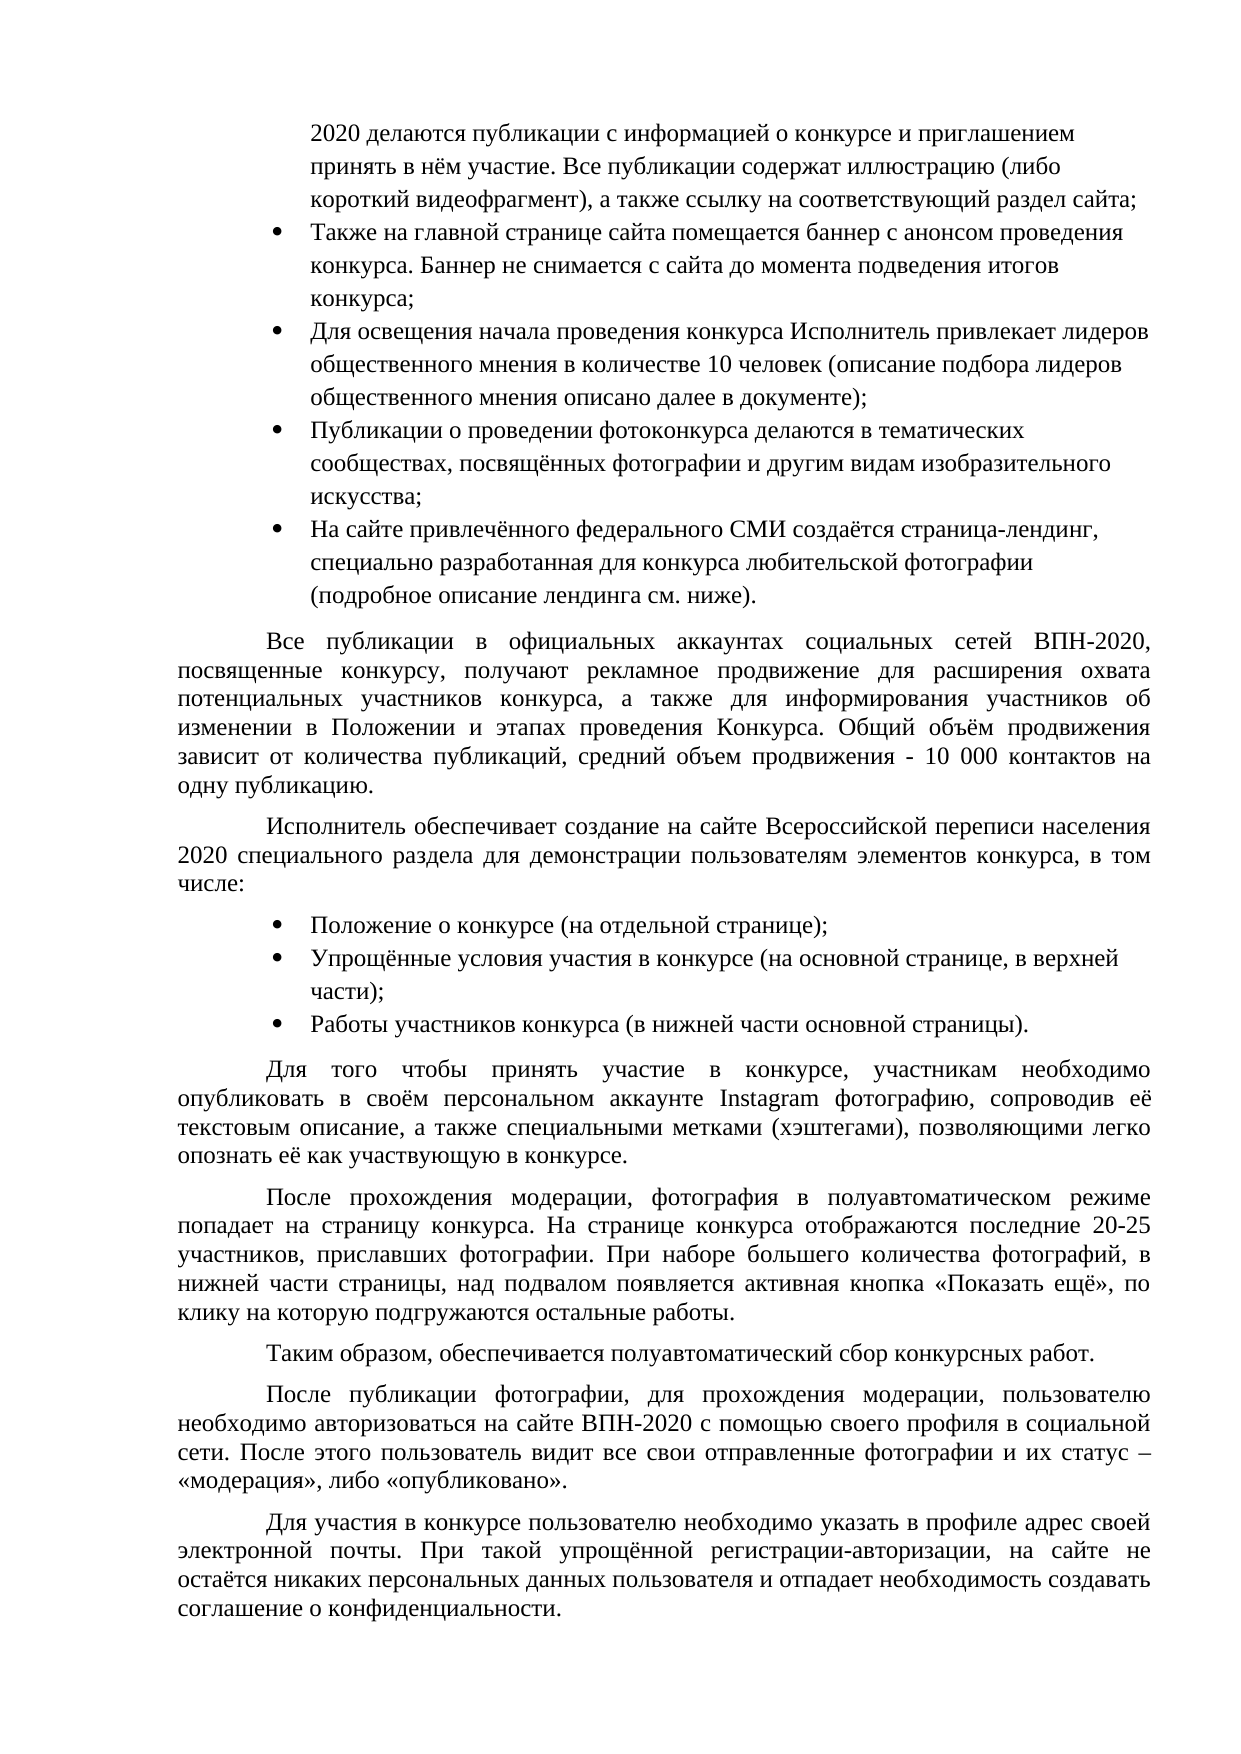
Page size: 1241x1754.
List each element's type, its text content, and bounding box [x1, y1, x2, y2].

list Публикации о проведении фотоконкурса делаются в тематических сообществах, посвящённых фотографии и другим видам изобразительного искусства; [273, 415, 1152, 510]
text Для того чтобы принять участие в конкурсе, участникам необходимо опубликовать в своём персональном аккаунте Instagram фотографию, сопроводив её текстовым описание, а также специальными метками (хэштегами), позволяющими легко опознать её как участвующую в конкурсе. [177, 1054, 1152, 1169]
text Таким образом, обеспечивается полуавтоматический сбор конкурсных работ. [177, 1338, 1152, 1367]
list Положение о конкурсе (на отдельной странице); [273, 910, 1152, 938]
text Все публикации в официальных аккаунтах социальных сетей ВПН-2020, посвященные конкурсу, получают рекламное продвижение для расширения охвата потенциальных участников конкурса, а также для информирования участников об изменении в Положении и этапах проведения Конкурса. Общий объём продвижения зависит от количества публикаций, средний объем продвижения - 10 000 контактов на одну публикацию. [177, 626, 1152, 798]
text После публикации фотографии, для прохождения модерации, пользователю необходимо авторизоваться на сайте ВПН-2020 с помощью своего профиля в социальной сети. После этого пользователь видит все свои отправленные фотографии и их статус – «модерация», либо «опубликовано». [177, 1379, 1152, 1494]
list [273, 118, 1152, 213]
list Работы участников конкурса (в нижней части основной страницы). [273, 1009, 1152, 1037]
list Упрощённые условия участия в конкурсе (на основной странице, в верхней части); [273, 943, 1152, 1004]
list Также на главной странице сайта помещается баннер с анонсом проведения конкурса. Баннер не снимается с сайта до момента подведения итогов конкурса; [273, 217, 1152, 312]
list На сайте привлечённого федерального СМИ создаётся страница-лендинг, специально разработанная для конкурса любительской фотографии (подробное описание лендинга см. ниже). [273, 514, 1152, 609]
text После прохождения модерации, фотография в полуавтоматическом режиме попадает на страницу конкурса. На странице конкурса отображаются последние 20-25 участников, приславших фотографии. При наборе большего количества фотографий, в нижней части страницы, над подвалом появляется активная кнопка «Показать ещё», по клику на которую подгружаются остальные работы. [177, 1182, 1152, 1326]
text Для участия в конкурсе пользователю необходимо указать в профиле адрес своей электронной почты. При такой упрощённой регистрации-авторизации, на сайте не остаётся никаких персональных данных пользователя и отпадает необходимость создавать соглашение о конфиденциальности. [177, 1507, 1152, 1622]
list Для освещения начала проведения конкурса Исполнитель привлекает лидеров общественного мнения в количестве 10 человек (описание подбора лидеров общественного мнения описано далее в документе); [273, 316, 1152, 411]
text Исполнитель обеспечивает создание на сайте Всероссийской переписи населения 2020 специального раздела для демонстрации пользователям элементов конкурса, в том числе: [177, 811, 1152, 897]
